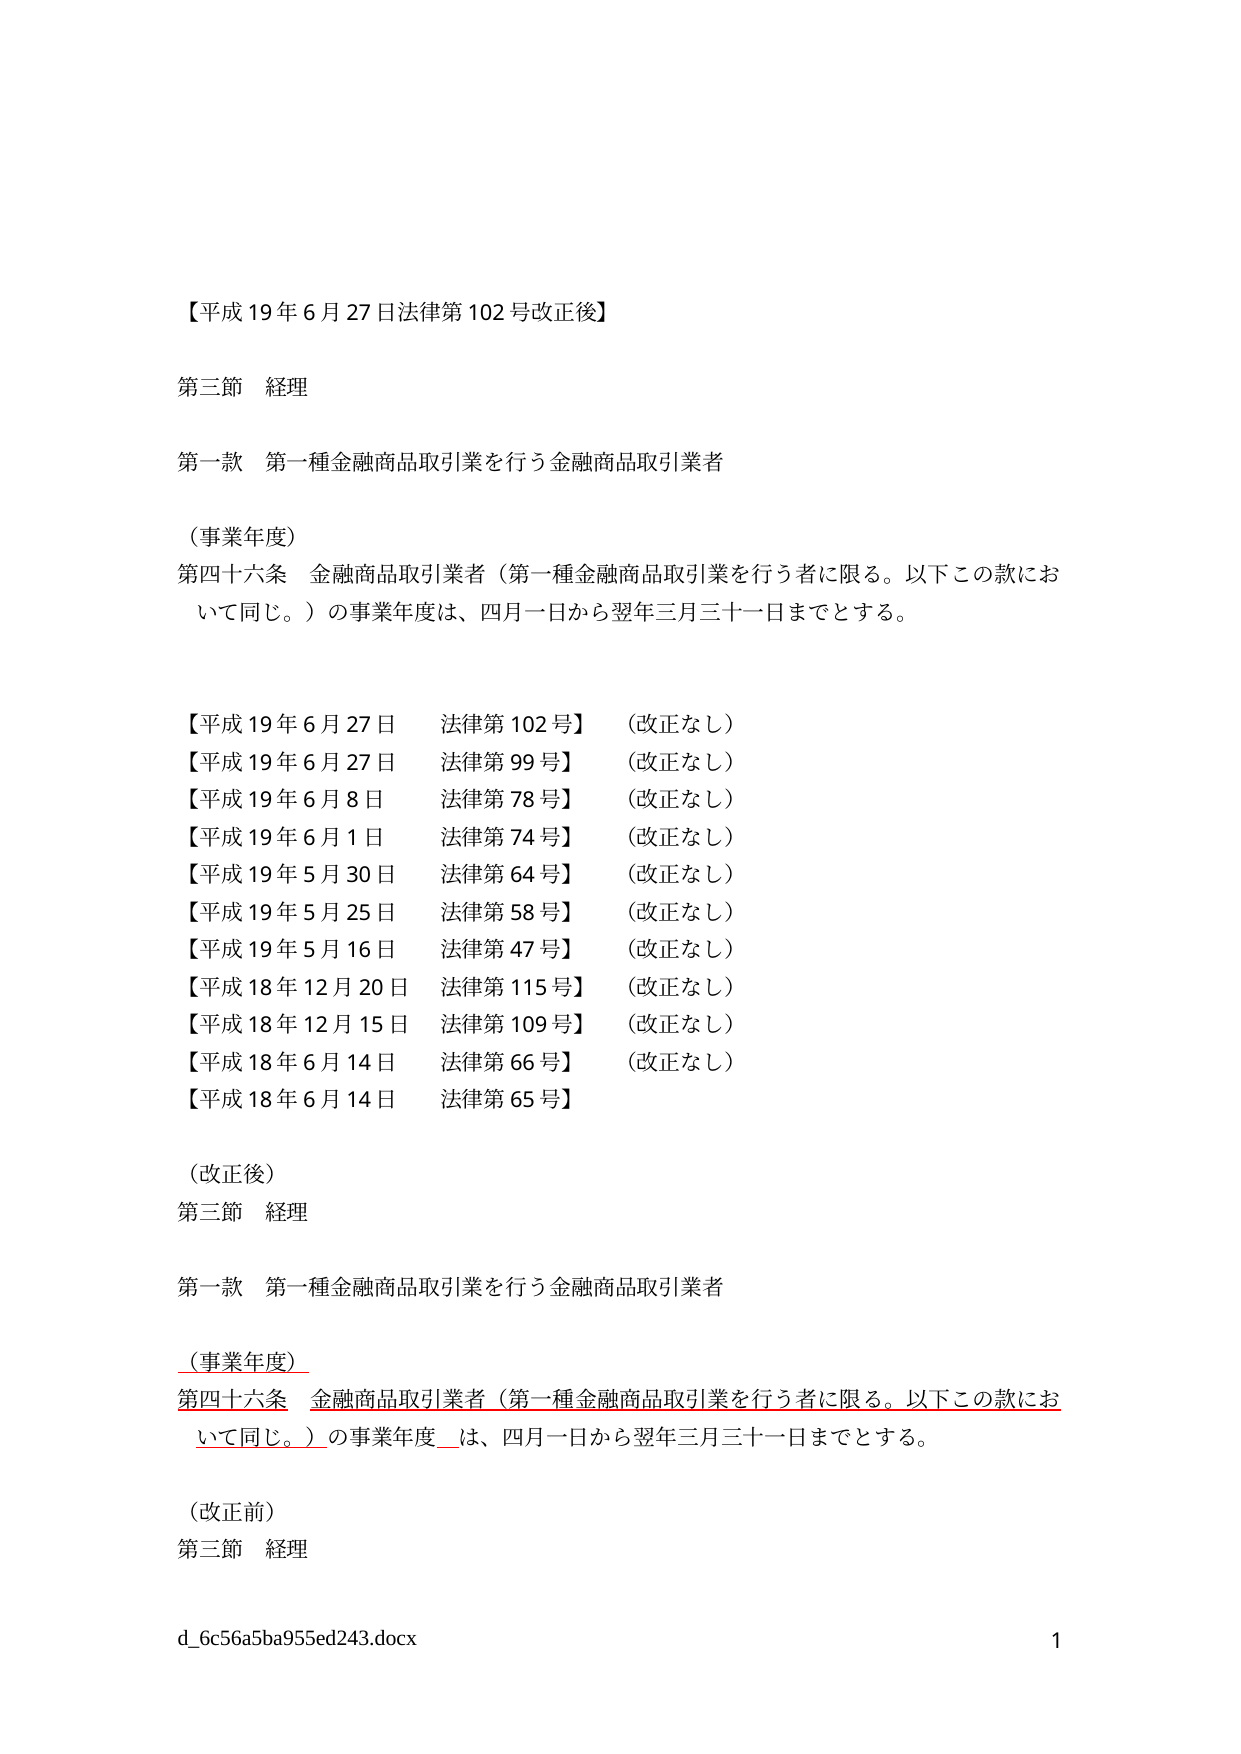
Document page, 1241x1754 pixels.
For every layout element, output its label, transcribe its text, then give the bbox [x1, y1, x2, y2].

text 【平成19年6月27日法律第102号改正後】 [177, 292, 1063, 329]
text 【平成19年5月25日 法律第58号】 （改正なし） [177, 892, 1063, 929]
text 【平成18年6月14日 法律第66号】 （改正なし） [177, 1042, 1063, 1079]
text （改正後） [177, 1154, 1063, 1192]
text 第三節 経理 [177, 367, 1063, 404]
text 【平成18年6月14日 法律第65号】 [177, 1079, 1063, 1117]
text （事業年度） [177, 517, 1063, 554]
text 第一款 第一種金融商品取引業を行う金融商品取引業者 [177, 1267, 1063, 1304]
text 第三節 経理 [177, 1192, 1063, 1229]
text 第四十六条 金融商品取引業者（第一種金融商品取引業を行う者に限る。以下この款において同じ。）の事業年度 は、四月一日から翌年三月三十一日までとする。 [177, 1379, 1063, 1454]
text （改正前） [177, 1492, 1063, 1529]
text 【平成19年6月1日 法律第74号】 （改正なし） [177, 817, 1063, 854]
text 第三節 経理 [177, 1529, 1063, 1567]
text 【平成19年6月8日 法律第78号】 （改正なし） [177, 779, 1063, 817]
text （事業年度） [177, 1342, 1063, 1379]
text 【平成19年5月30日 法律第64号】 （改正なし） [177, 854, 1063, 892]
text 【平成19年6月27日 法律第99号】 （改正なし） [177, 742, 1063, 779]
text 【平成18年12月15日 法律第109号】 （改正なし） [177, 1004, 1063, 1042]
text 【平成19年6月27日 法律第102号】 （改正なし） [177, 704, 1063, 742]
text 【平成18年12月20日 法律第115号】 （改正なし） [177, 967, 1063, 1004]
text 第一款 第一種金融商品取引業を行う金融商品取引業者 [177, 442, 1063, 479]
text 第四十六条 金融商品取引業者（第一種金融商品取引業を行う者に限る。以下この款において同じ。）の事業年度は、四月一日から翌年三月三十一日までとする。 [177, 554, 1063, 629]
text 【平成19年5月16日 法律第47号】 （改正なし） [177, 929, 1063, 967]
